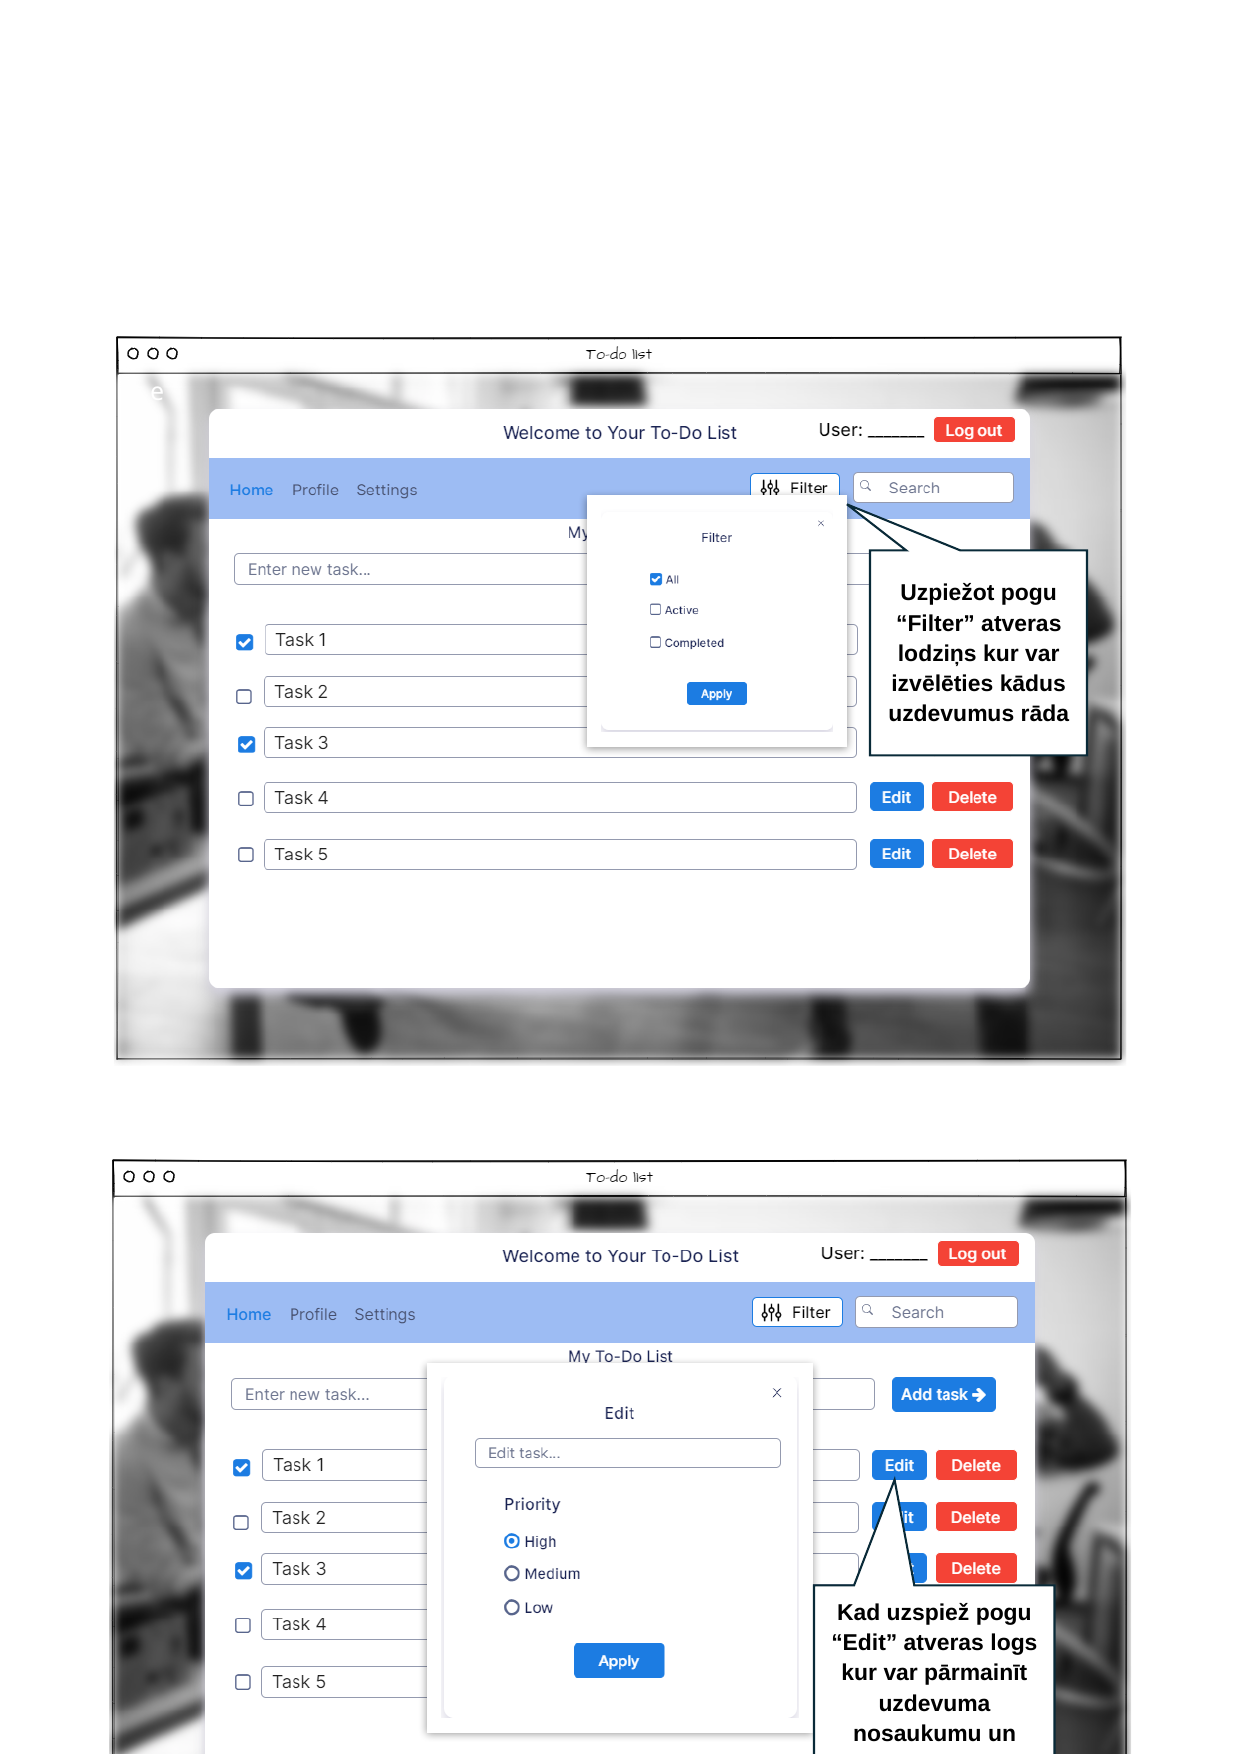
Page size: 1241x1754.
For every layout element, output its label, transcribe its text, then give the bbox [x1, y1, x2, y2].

picture [113, 335, 1127, 1066]
picture [109, 1158, 1132, 1754]
picture [441, 1377, 799, 1718]
text e [150, 373, 1090, 407]
